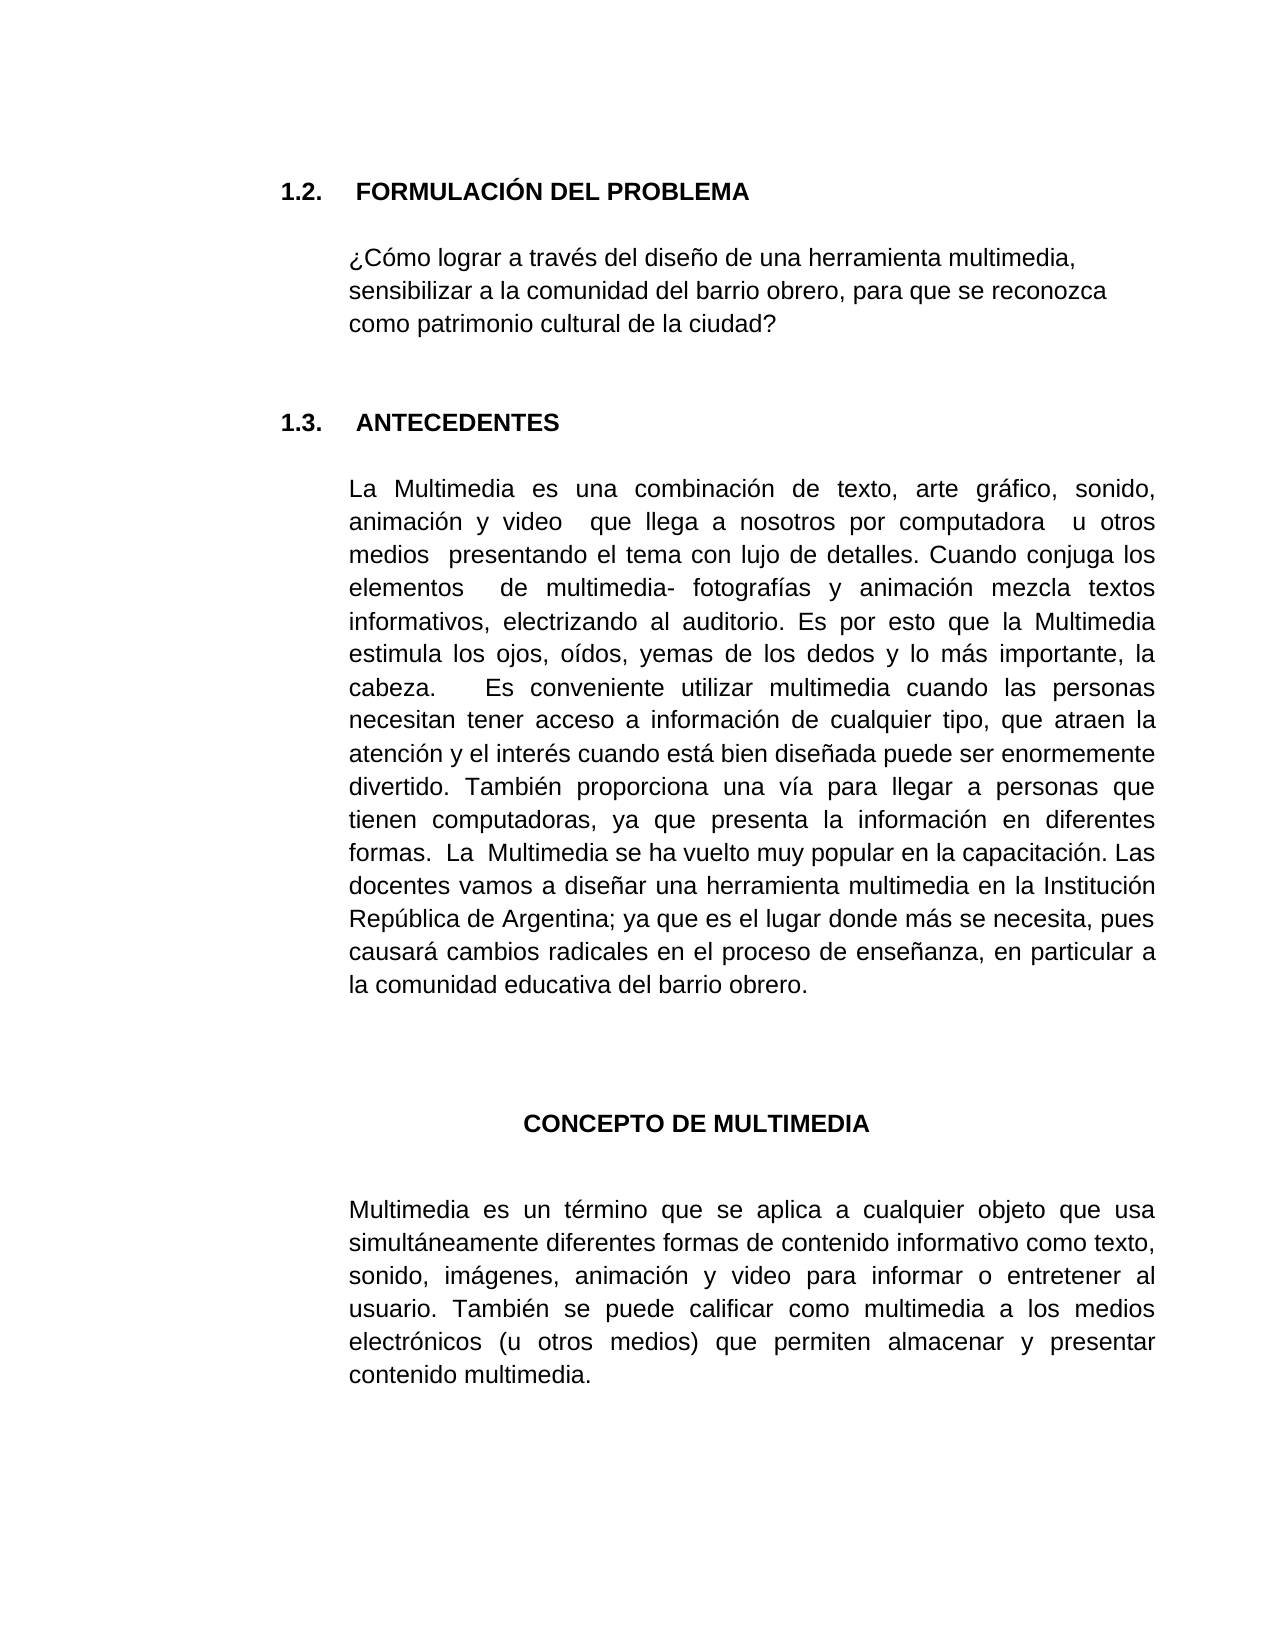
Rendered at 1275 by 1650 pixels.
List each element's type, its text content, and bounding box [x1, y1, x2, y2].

list FORMULACIÓN DEL PROBLEMA [281, 177, 1157, 206]
list Multimedia es un término que se aplica a cualquier objeto que usa simultáneamente diferentes formas de contenido informativo como texto, sonido, imágenes, animación y video para informar o entretener al usuario. También se puede calificar como multimedia a los medios electrónicos (u otros medios) que permiten almacenar y presentar contenido multimedia. [349, 1195, 1157, 1389]
list ANTECEDENTES [281, 408, 1157, 437]
list La Multimedia es una combinación de texto, arte gráfico, sonido, animación y video que llega a nosotros por computadora u otros medios presentando el tema con lujo de detalles. Cuando conjuga los elementos de multimedia- fotografías y animación mezcla textos informativos, electrizando al auditorio. Es por esto que la Multimedia estimula los ojos, oídos, yemas de los dedos y lo más importante, la cabeza. Es conveniente utilizar multimedia cuando las personas necesitan tener acceso a información de cualquier tipo, que atraen la atención y el interés cuando está bien diseñada puede ser enormemente divertido. También proporciona una vía para llegar a personas que tienen computadoras, ya que presenta la información en diferentes formas. La Multimedia se ha vuelto muy popular en la capacitación. Las docentes vamos a diseñar una herramienta multimedia en la Institución República de Argentina; ya que es el lugar donde más se necesita, pues causará cambios radicales en el proceso de enseñanza, en particular a la comunidad educativa del barrio obrero. [349, 474, 1157, 998]
text CONCEPTO DE MULTIMEDIA [236, 1109, 1157, 1138]
list ¿Cómo lograr a través del diseño de una herramienta multimedia, sensibilizar a la comunidad del barrio obrero, para que se reconozca como patrimonio cultural de la ciudad? [349, 243, 1157, 338]
